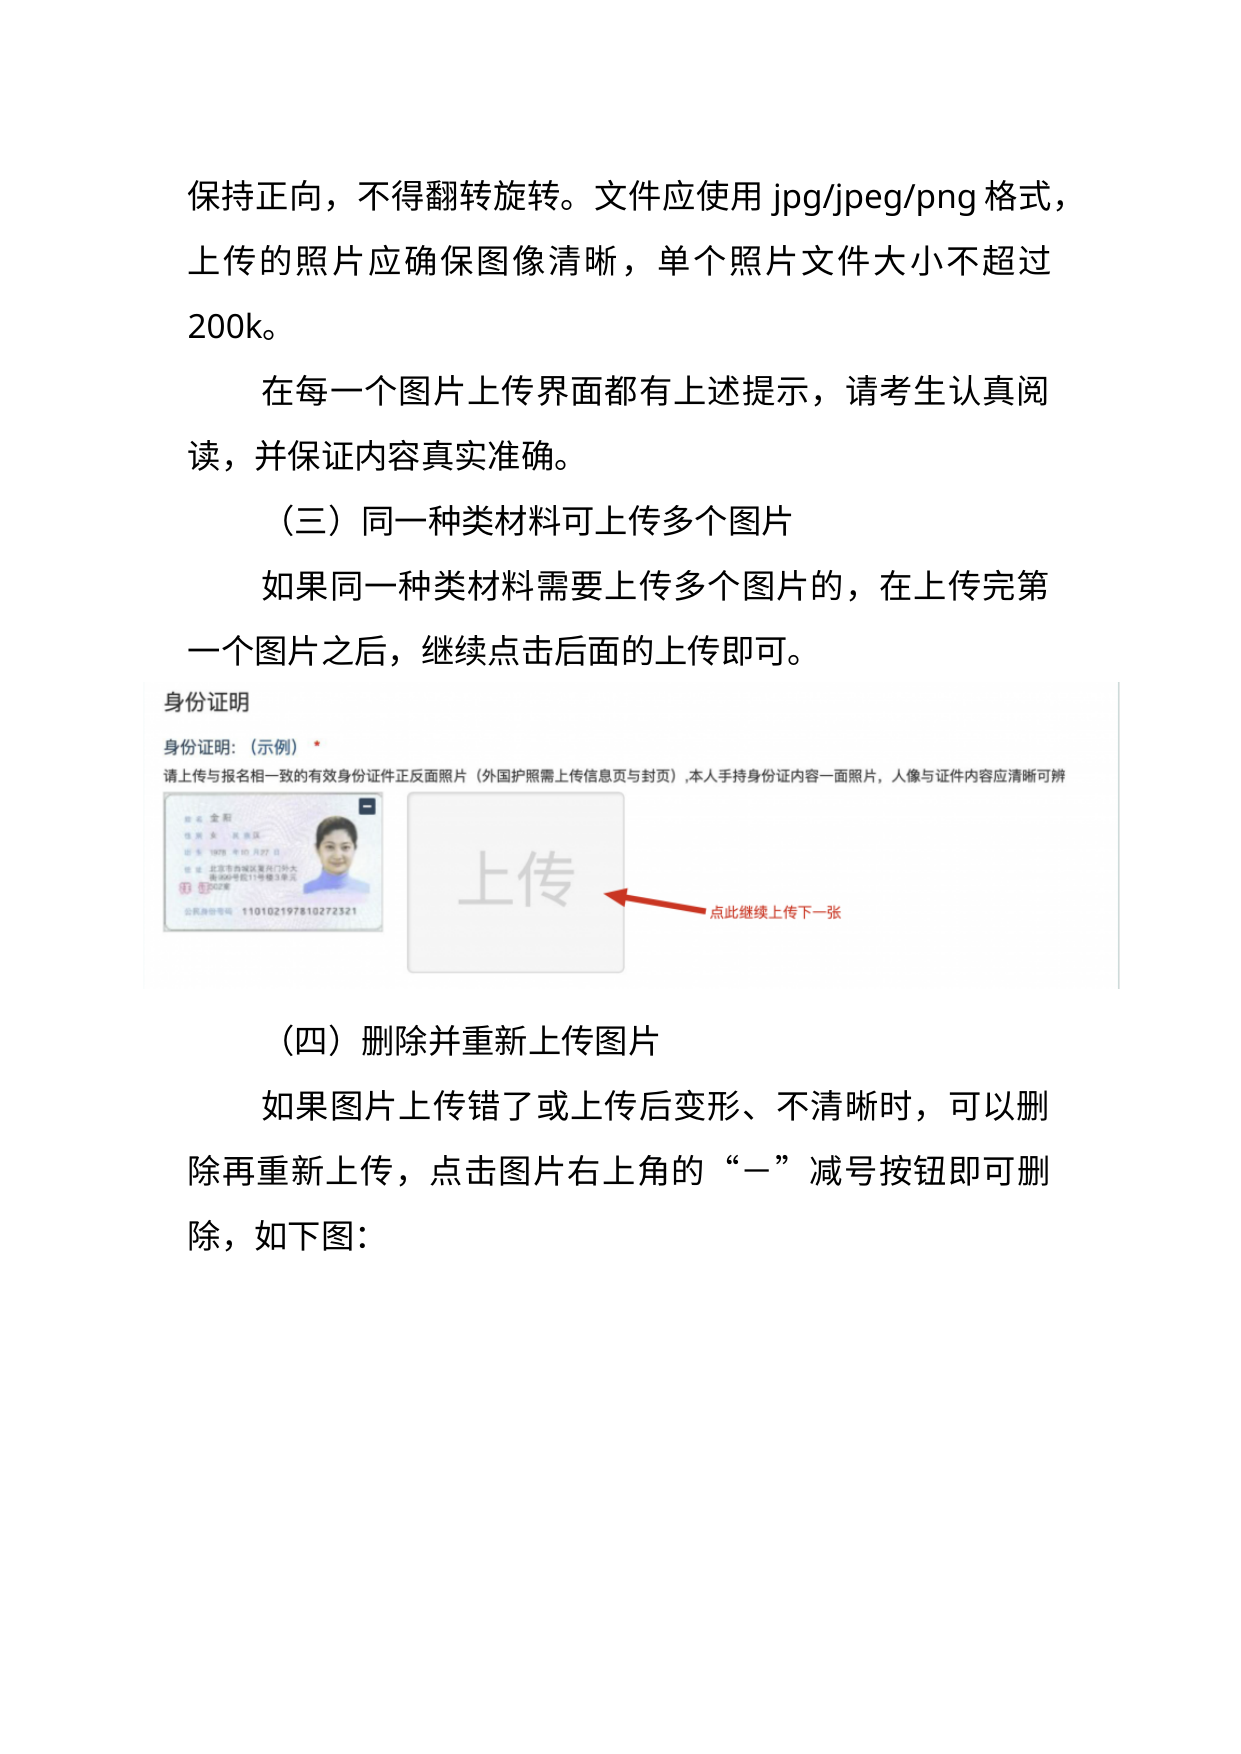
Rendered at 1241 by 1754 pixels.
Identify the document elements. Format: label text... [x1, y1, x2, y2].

text 如果同一种类材料需要上传多个图片的，在上传完第一个图片之后，继续点击后面的上传即可。 [187, 552, 1053, 682]
text （三）同一种类材料可上传多个图片 [187, 487, 1053, 552]
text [187, 162, 1053, 357]
text 如果图片上传错了或上传后变形、不清晰时，可以删除再重新上传，点击图片右上角的“－”减号按钮即可删除，如下图： [187, 1072, 1053, 1267]
text 在每一个图片上传界面都有上述提示，请考生认真阅读，并保证内容真实准确。 [187, 357, 1053, 487]
picture [143, 682, 1120, 989]
text （四）删除并重新上传图片 [187, 1007, 1053, 1072]
